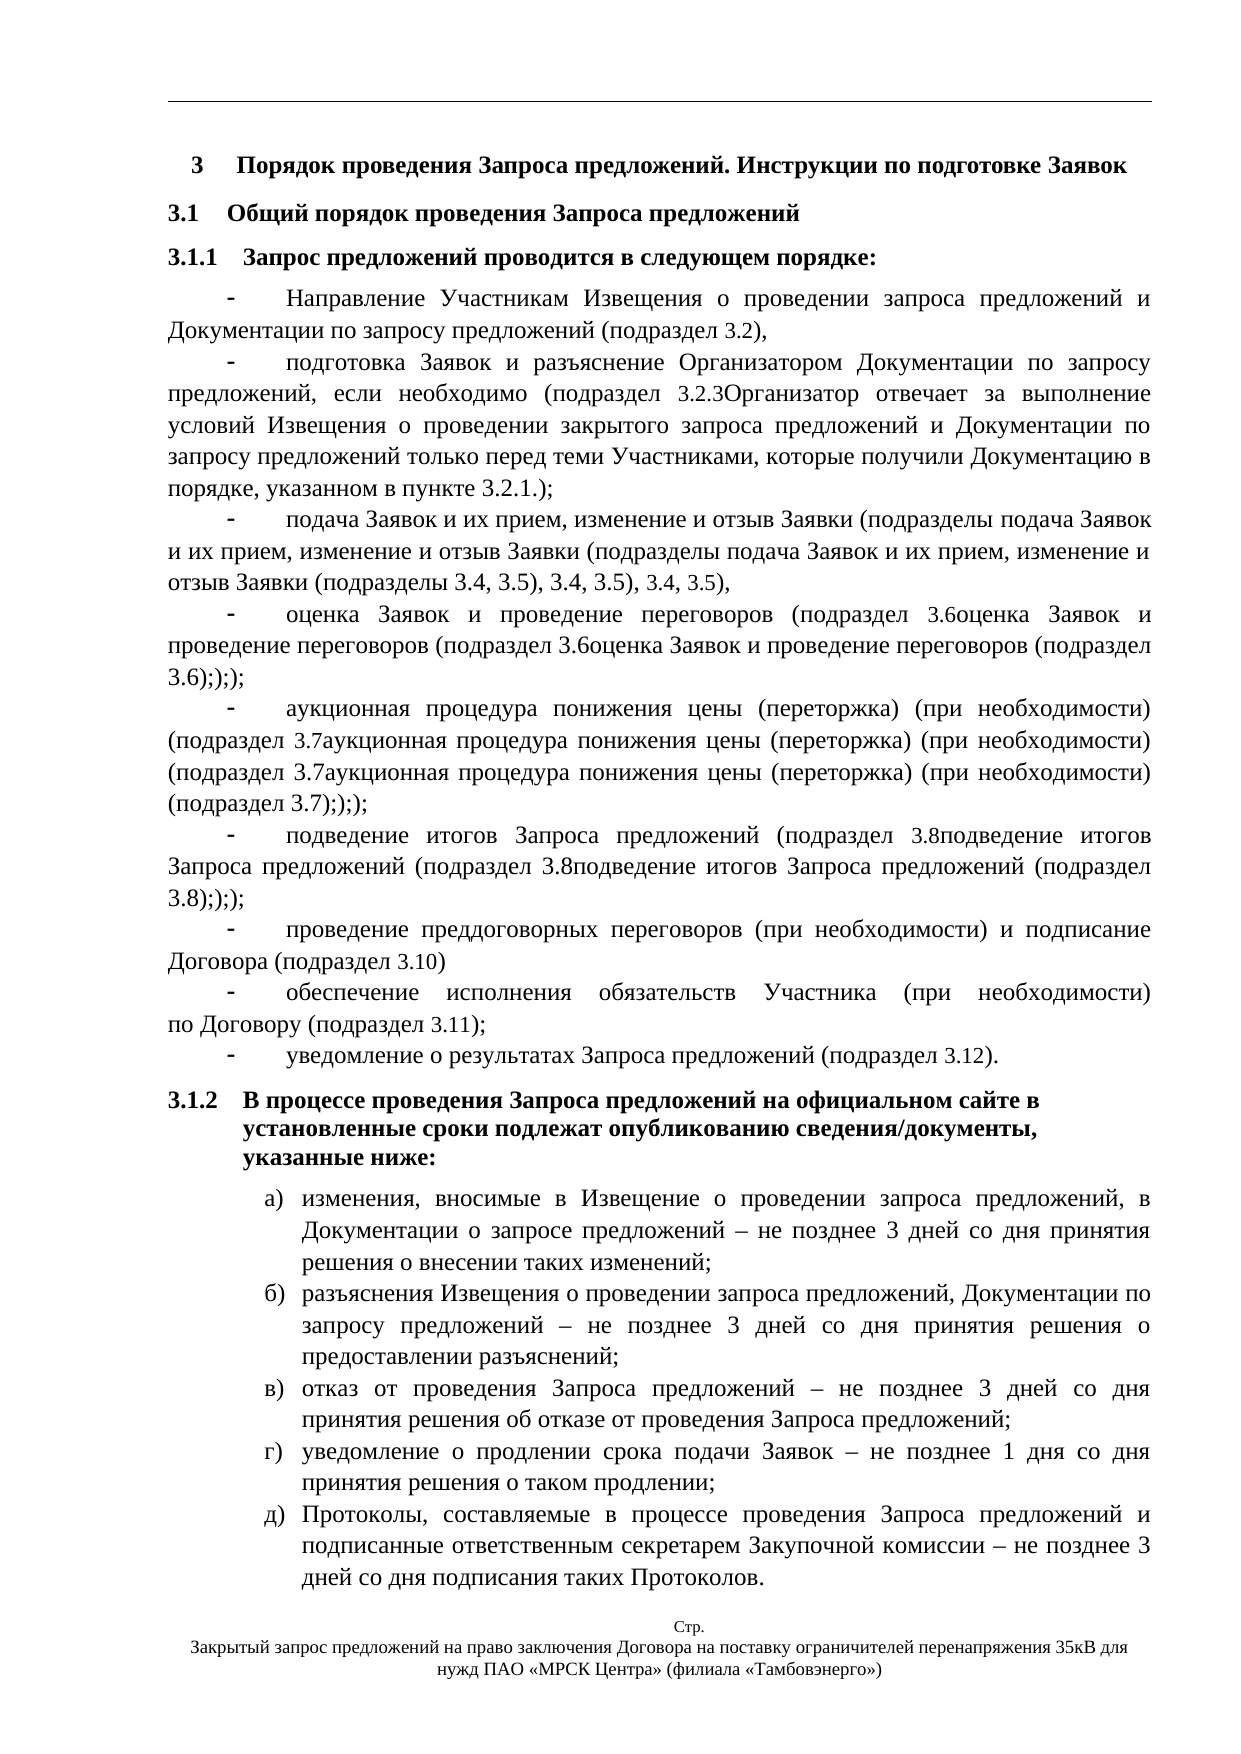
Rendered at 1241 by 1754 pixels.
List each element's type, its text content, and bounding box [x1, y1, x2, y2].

list уведомление о результатах Запроса предложений (подраздел 3.12). [168, 1041, 1152, 1069]
list оценка Заявок и проведение переговоров (подраздел 3.6); [168, 599, 1152, 691]
list Направление Участникам Извещения о проведении запроса предложений и Документации по запросу предложений (подраздел 3.2), [168, 283, 1152, 344]
list изменения, вносимые в Извещение о проведении запроса предложений, в Документации о запросе предложений – не позднее 3 дней со дня принятия решения о внесении таких изменений; [264, 1183, 1152, 1275]
subtitle В процессе проведения Запроса предложений на официальном сайте в установленные сроки подлежат опубликованию сведения/документы, указанные ниже: [168, 1085, 1152, 1171]
list уведомление о продлении срока подачи Заявок – не позднее 1 дня со дня принятия решения о таком продлении; [264, 1436, 1152, 1496]
list аукционная процедура понижения цены (переторжка) (при необходимости) (подраздел 3.7); [168, 693, 1152, 817]
list подача Заявок и их прием, изменение и отзыв Заявки (подразделы 3.4, 3.5), [168, 504, 1152, 596]
list разъяснения Извещения о проведении запроса предложений, Документации по запросу предложений – не позднее 3 дней со дня принятия решения о предоставлении разъяснений; [264, 1278, 1152, 1370]
list подготовка Заявок и разъяснение Организатором Документации по запросу предложений, если необходимо (подраздел 1.2.1.3.2.3); [168, 347, 1152, 502]
list обеспечение исполнения обязательств Участника (при необходимости) по Договору (подраздел 3.11); [168, 977, 1152, 1038]
subtitle Порядок проведения Запроса предложений. Инструкции по подготовке Заявок [166, 150, 1152, 179]
subtitle Общий порядок проведения Запроса предложений [168, 198, 1152, 227]
list Протоколы, составляемые в процессе проведения Запроса предложений и подписанные ответственным секретарем Закупочной комиссии – не позднее 3 дней со дня подписания таких Протоколов. [264, 1499, 1152, 1591]
subtitle Запрос предложений проводится в следующем порядке: [168, 242, 1152, 271]
list подведение итогов Запроса предложений (подраздел 3.8); [168, 820, 1152, 912]
list отказ от проведения Запроса предложений – не позднее 3 дней со дня принятия решения об отказе от проведения Запроса предложений; [264, 1373, 1152, 1433]
list проведение преддоговорных переговоров (при необходимости) и подписание Договора (подраздел 3.10) [168, 914, 1152, 975]
